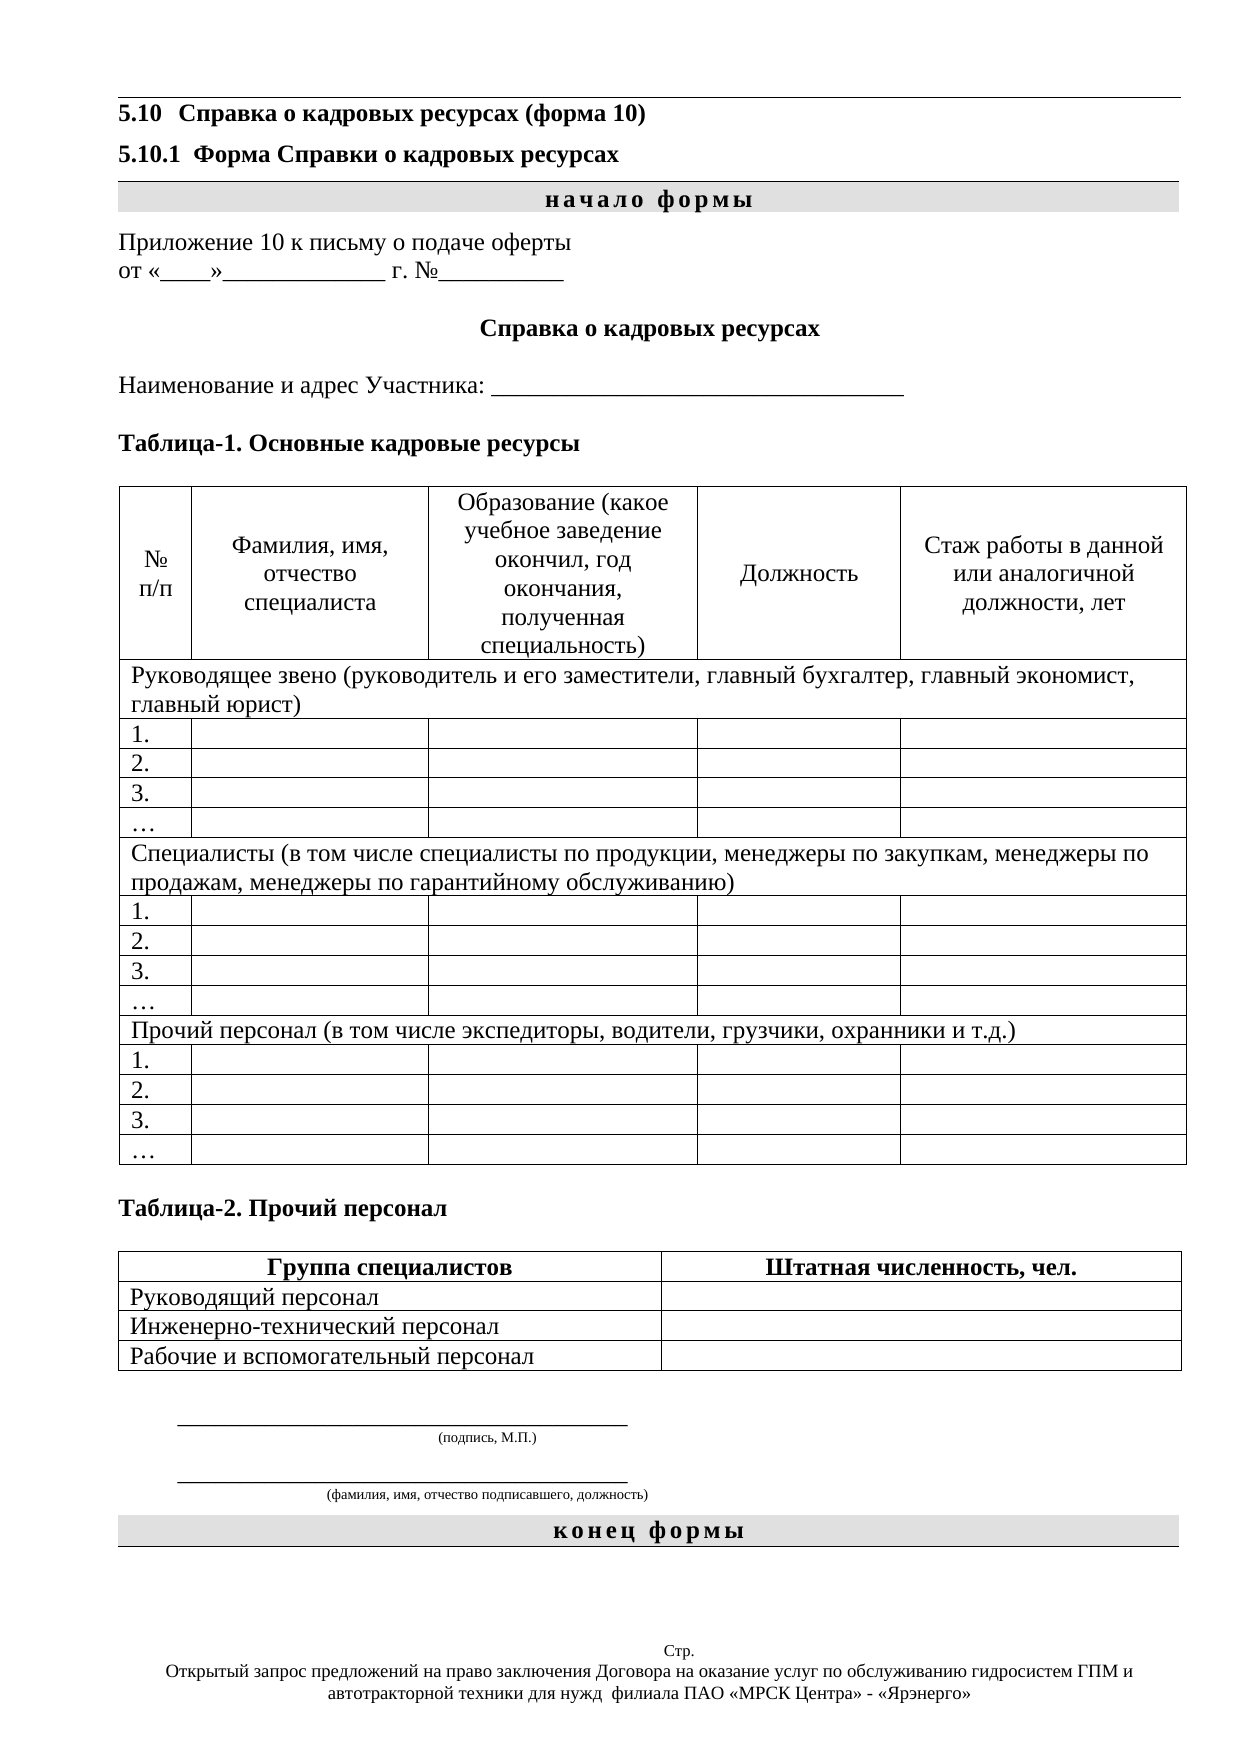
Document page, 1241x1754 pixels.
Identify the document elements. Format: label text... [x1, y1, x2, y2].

table_cell [901, 719, 1186, 747]
table_cell [901, 956, 1186, 985]
table_cell [901, 808, 1186, 837]
table_cell Руководящее звено (руководитель и его заместители, главный бухгалтер, главный экономист, главный юрист) [120, 660, 1186, 718]
table_cell [192, 1075, 428, 1104]
table_cell … [120, 986, 191, 1014]
table_cell [429, 1105, 697, 1134]
table_cell [698, 986, 900, 1014]
table_cell [429, 896, 697, 925]
table_cell … [120, 1135, 191, 1163]
table_cell [120, 1045, 191, 1074]
table_cell [901, 1045, 1186, 1074]
text (фамилия, имя, отчество подписавшего, должность) [118, 1486, 797, 1515]
text Таблица-1. Основные кадровые ресурсы [118, 428, 1181, 457]
table_cell [698, 719, 900, 747]
table_cell [698, 778, 900, 807]
table_cell [698, 1105, 900, 1134]
table_cell Руководящий персонал [119, 1282, 661, 1310]
table_cell [662, 1341, 1181, 1370]
table_cell [192, 986, 428, 1014]
table_cell Специалисты (в том числе специалисты по продукции, менеджеры по закупкам, менеджеры по продажам, менеджеры по гарантийному обслуживанию) [120, 838, 1186, 895]
table_cell [901, 926, 1186, 955]
table_cell [192, 808, 428, 837]
table_cell [192, 896, 428, 925]
table_header Образование (какое учебное заведение окончил, год окончания, полученная специальность) [429, 487, 697, 659]
table_cell [192, 749, 428, 777]
table_cell [429, 749, 697, 777]
table_cell [698, 896, 900, 925]
table_cell [698, 1045, 900, 1074]
table_cell [901, 1075, 1186, 1104]
table_cell [120, 749, 191, 777]
table_cell [120, 956, 191, 985]
table_cell [192, 1105, 428, 1134]
table_cell [120, 778, 191, 807]
table_cell [192, 719, 428, 747]
table_cell [429, 778, 697, 807]
table_cell [698, 808, 900, 837]
table_header Должность [698, 487, 900, 659]
text конец формы [118, 1515, 1179, 1546]
table_cell Инженерно-технический персонал [119, 1311, 661, 1340]
table_cell [192, 1045, 428, 1074]
text Справка о кадровых ресурсах [118, 313, 1181, 342]
table_cell [192, 1135, 428, 1163]
table_cell [192, 926, 428, 955]
table_header Стаж работы в данной или аналогичной должности, лет [901, 487, 1186, 659]
text ____________________________________ [118, 1400, 1181, 1428]
table_cell [662, 1282, 1181, 1310]
text Приложение 10 к письму о подаче оферты от «____»_____________ г. №__________ [118, 227, 1181, 284]
table_cell [901, 1105, 1186, 1134]
table_cell [901, 1135, 1186, 1163]
subtitle Справка о кадровых ресурсах (форма 10) [118, 98, 1181, 127]
table_cell Прочий персонал (в том числе экспедиторы, водители, грузчики, охранники и т.д.) [120, 1016, 1186, 1044]
table_cell [698, 749, 900, 777]
table_header Фамилия, имя, отчество специалиста [192, 487, 428, 659]
table_cell [901, 986, 1186, 1014]
table_cell [192, 956, 428, 985]
table_cell … [120, 808, 191, 837]
table_cell [429, 1075, 697, 1104]
text Наименование и адрес Участника: _________________________________ [118, 371, 1181, 399]
table_cell [429, 719, 697, 747]
table_cell [120, 896, 191, 925]
table_cell [120, 1075, 191, 1104]
table_cell [120, 719, 191, 747]
table_header Штатная численность, чел. [662, 1252, 1181, 1281]
text начало формы [118, 182, 1179, 212]
text (подпись, М.П.) [118, 1428, 797, 1457]
text Таблица-2. Прочий персонал [118, 1193, 1181, 1222]
table_cell [192, 778, 428, 807]
table_cell [698, 956, 900, 985]
table_cell [901, 896, 1186, 925]
table_cell [901, 778, 1186, 807]
table_cell [698, 926, 900, 955]
text ____________________________________ [118, 1457, 1181, 1486]
table_cell [698, 1135, 900, 1163]
table_cell [698, 1075, 900, 1104]
table_cell [429, 926, 697, 955]
table_cell [120, 926, 191, 955]
table_cell [429, 1135, 697, 1163]
table_cell [429, 956, 697, 985]
table_cell [120, 1105, 191, 1134]
table_cell [429, 808, 697, 837]
table_header № п/п [120, 487, 191, 659]
table_cell Рабочие и вспомогательный персонал [119, 1341, 661, 1370]
table_header Группа специалистов [119, 1252, 661, 1281]
table_cell [429, 986, 697, 1014]
table_cell [662, 1311, 1181, 1340]
table_cell [429, 1045, 697, 1074]
subtitle Форма Справки о кадровых ресурсах [118, 139, 1181, 168]
table_cell [901, 749, 1186, 777]
